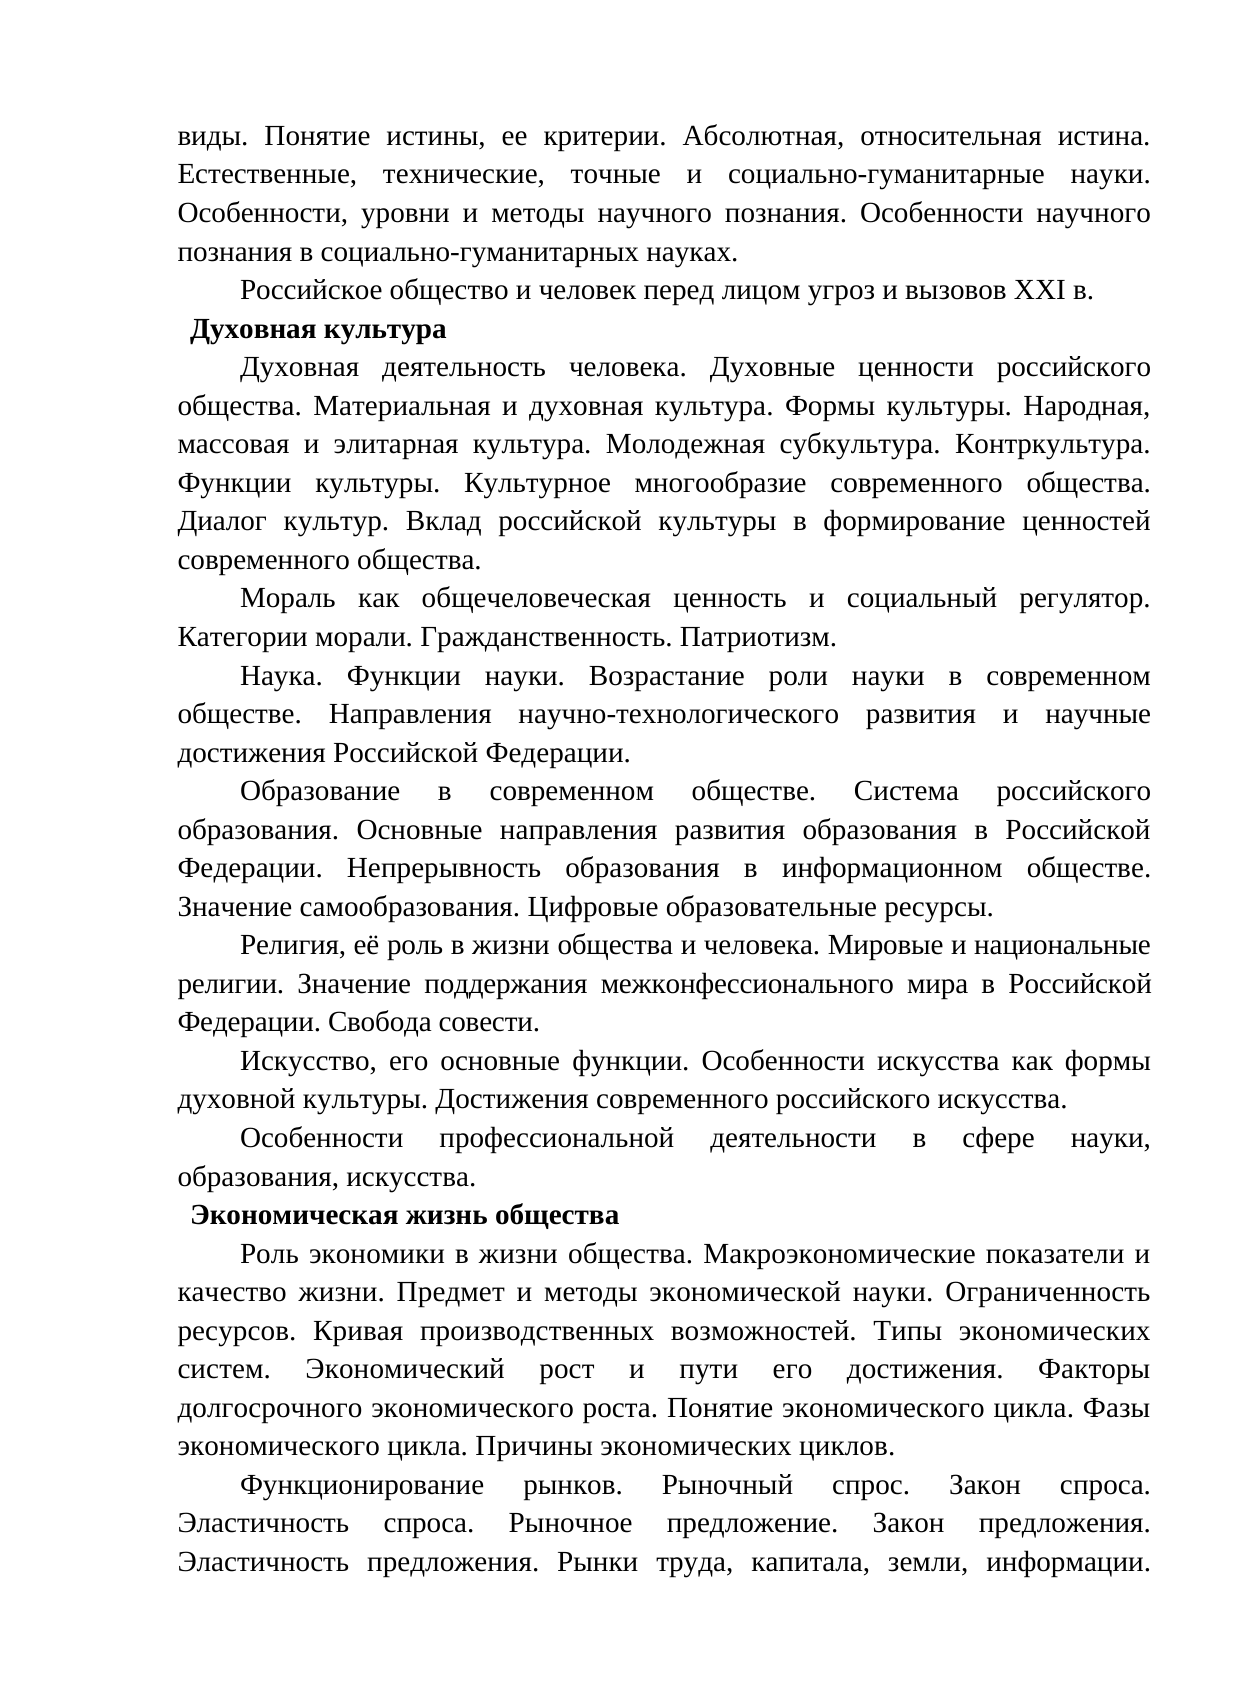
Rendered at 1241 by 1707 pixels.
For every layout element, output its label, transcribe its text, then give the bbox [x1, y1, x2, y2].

text Наука. Функции науки. Возрастание роли науки в современном обществе. Направления научно-технологического развития и научные достижения Российской Федерации. [177, 658, 1152, 768]
text Российское общество и человек перед лицом угроз и вызовов XXI в. [177, 272, 1152, 306]
text Экономическая жизнь общества [190, 1197, 1152, 1231]
text Особенности профессиональной деятельности в сфере науки, образования, искусства. [177, 1120, 1152, 1192]
text Религия, её роль в жизни общества и человека. Мировые и национальные религии. Значение поддержания межконфессионального мира в Российской Федерации. Свобода совести. [177, 927, 1152, 1038]
text Мораль как общечеловеческая ценность и социальный регулятор. Категории морали. Гражданственность. Патриотизм. [177, 581, 1152, 653]
text Искусство, его основные функции. Особенности искусства как формы духовной культуры. Достижения современного российского искусства. [177, 1043, 1152, 1115]
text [177, 118, 1152, 267]
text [177, 1467, 1152, 1578]
text Духовная деятельность человека. Духовные ценности российского общества. Материальная и духовная культура. Формы культуры. Народная, массовая и элитарная культура. Молодежная субкультура. Контркультура. Функции культуры. Культурное многообразие современного общества. Диалог культур. Вклад российской культуры в формирование ценностей современного общества. [177, 349, 1152, 576]
text Роль экономики в жизни общества. Макроэкономические показатели и качество жизни. Предмет и методы экономической науки. Ограниченность ресурсов. Кривая производственных возможностей. Типы экономических систем. Экономический рост и пути его достижения. Факторы долгосрочного экономического роста. Понятие экономического цикла. Фазы экономического цикла. Причины экономических циклов. [177, 1236, 1152, 1462]
text Духовная культура [190, 311, 1152, 344]
text Образование в современном обществе. Система российского образования. Основные направления развития образования в Российской Федерации. Непрерывность образования в информационном обществе. Значение самообразования. Цифровые образовательные ресурсы. [177, 773, 1152, 922]
